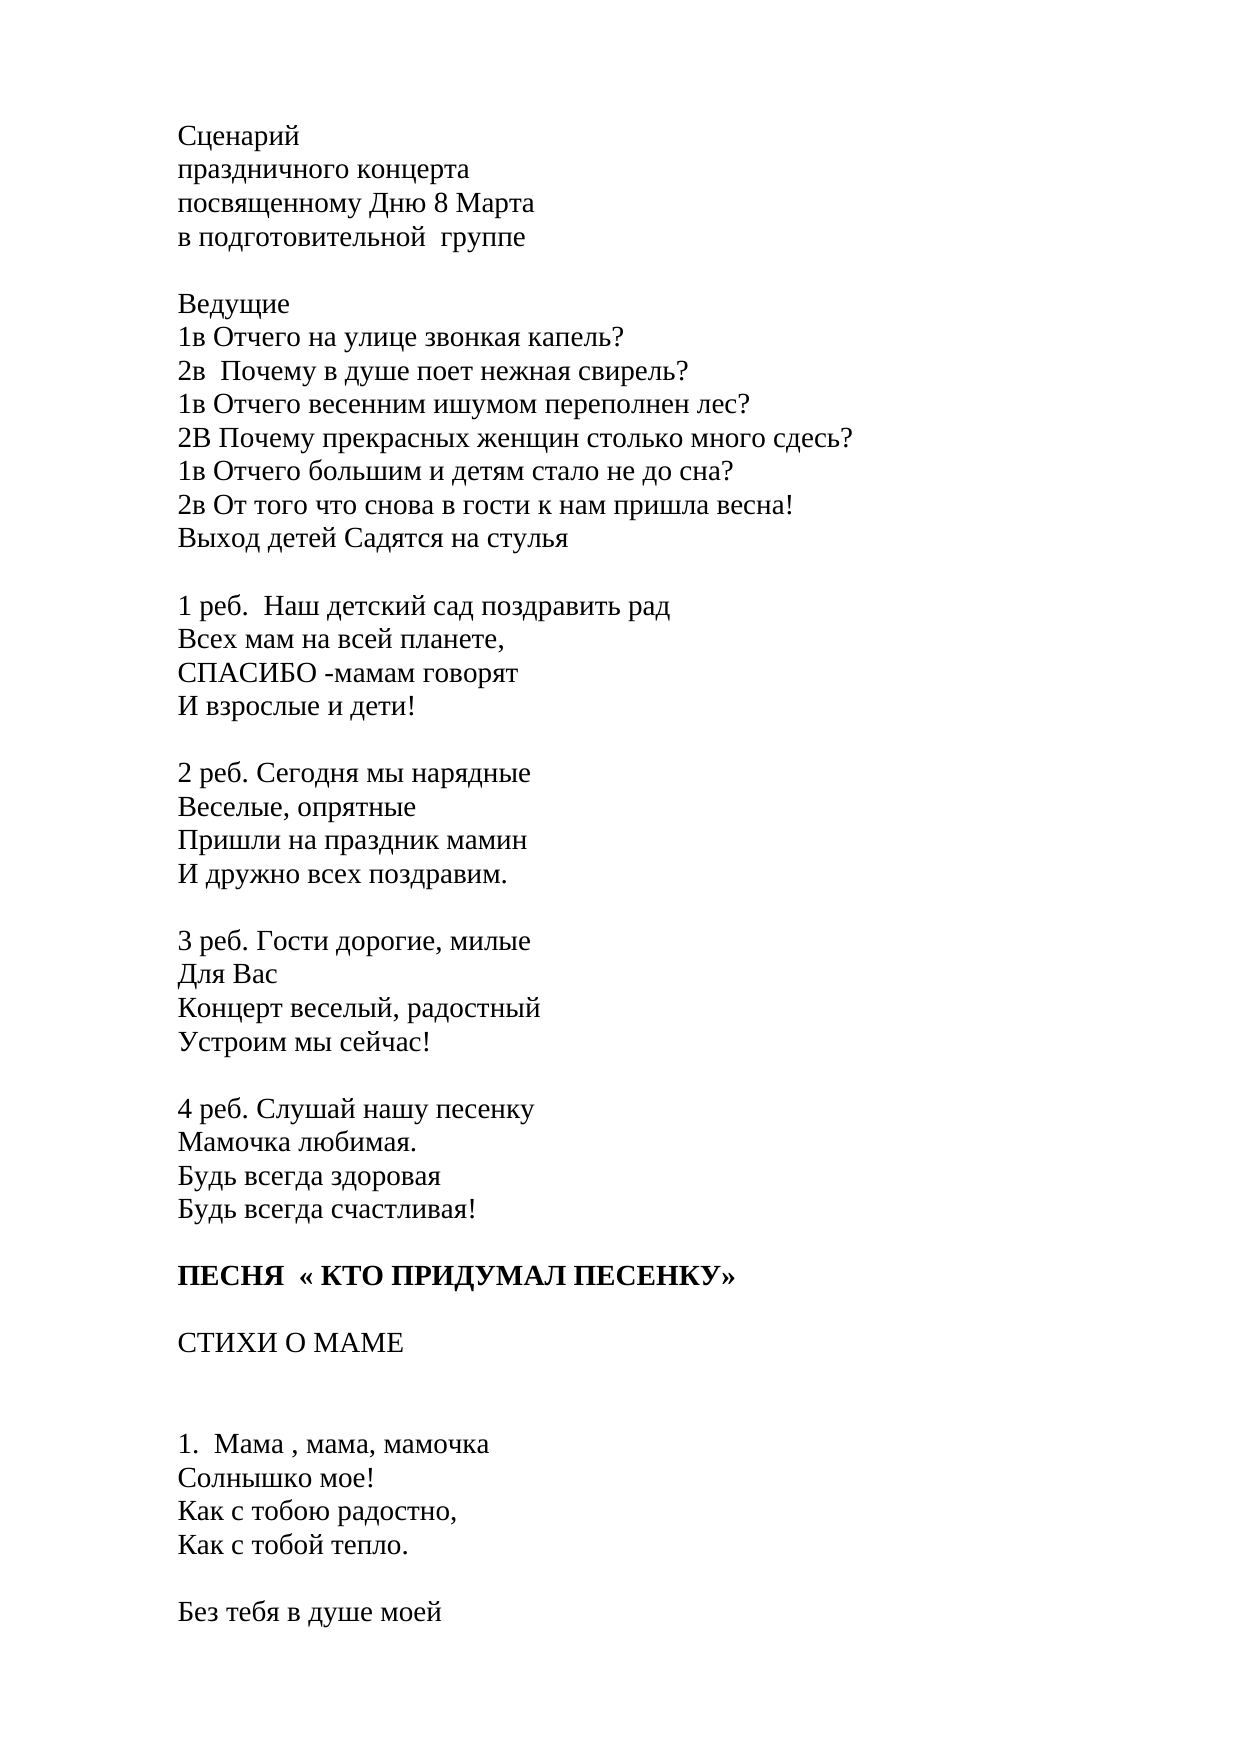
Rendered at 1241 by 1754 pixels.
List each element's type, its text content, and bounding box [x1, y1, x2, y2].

text 1в Отчего большим и детям стало не до сна? [177, 453, 1152, 487]
text Будь всегда счастливая! [177, 1191, 1152, 1225]
text праздничного концерта [177, 152, 1152, 185]
text 1в Отчего на улице звонкая капель? [177, 319, 1152, 353]
text 2В Почему прекрасных женщин столько много сдесь? [177, 420, 1152, 453]
text ПЕСНЯ « КТО ПРИДУМАЛ ПЕСЕНКУ» [177, 1258, 1152, 1292]
text Как с тобою радостно, [177, 1493, 1152, 1527]
text в подготовительной группе [177, 219, 1152, 252]
text посвященному Дню 8 Марта [177, 185, 1152, 219]
text Сценарий [177, 118, 1152, 152]
text 3 реб. Гости дорогие, милые [177, 923, 1152, 957]
text СТИХИ О МАМЕ [177, 1326, 1152, 1359]
text 1в Отчего весенним ишумом переполнен лес? [177, 386, 1152, 420]
text Выход детей Садятся на стулья [177, 521, 1152, 554]
text 1. Мама , мама, мамочка [177, 1426, 1152, 1460]
text Устроим мы сейчас! [177, 1024, 1152, 1057]
text 2 реб. Сегодня мы нарядные [177, 755, 1152, 789]
text Мамочка любимая. [177, 1124, 1152, 1158]
text Пришли на праздник мамин [177, 822, 1152, 856]
text СПАСИБО -мамам говорят [177, 655, 1152, 688]
text Будь всегда здоровая [177, 1158, 1152, 1191]
text Для Вас [177, 957, 1152, 990]
text И дружно всех поздравим. [177, 856, 1152, 889]
text 1 реб. Наш детский сад поздравить рад [177, 588, 1152, 621]
text Всех мам на всей планете, [177, 621, 1152, 655]
text Без тебя в душе моей [177, 1594, 1152, 1627]
text Концерт веселый, радостный [177, 990, 1152, 1024]
text 4 реб. Слушай нашу песенку [177, 1091, 1152, 1124]
text Как с тобой тепло. [177, 1527, 1152, 1560]
text Солнышко мое! [177, 1460, 1152, 1493]
text 2в От того что снова в гости к нам пришла весна! [177, 487, 1152, 521]
text И взрослые и дети! [177, 688, 1152, 722]
text 2в Почему в душе поет нежная свирель? [177, 353, 1152, 386]
text Ведущие [177, 286, 1152, 319]
text Веселые, опрятные [177, 789, 1152, 822]
